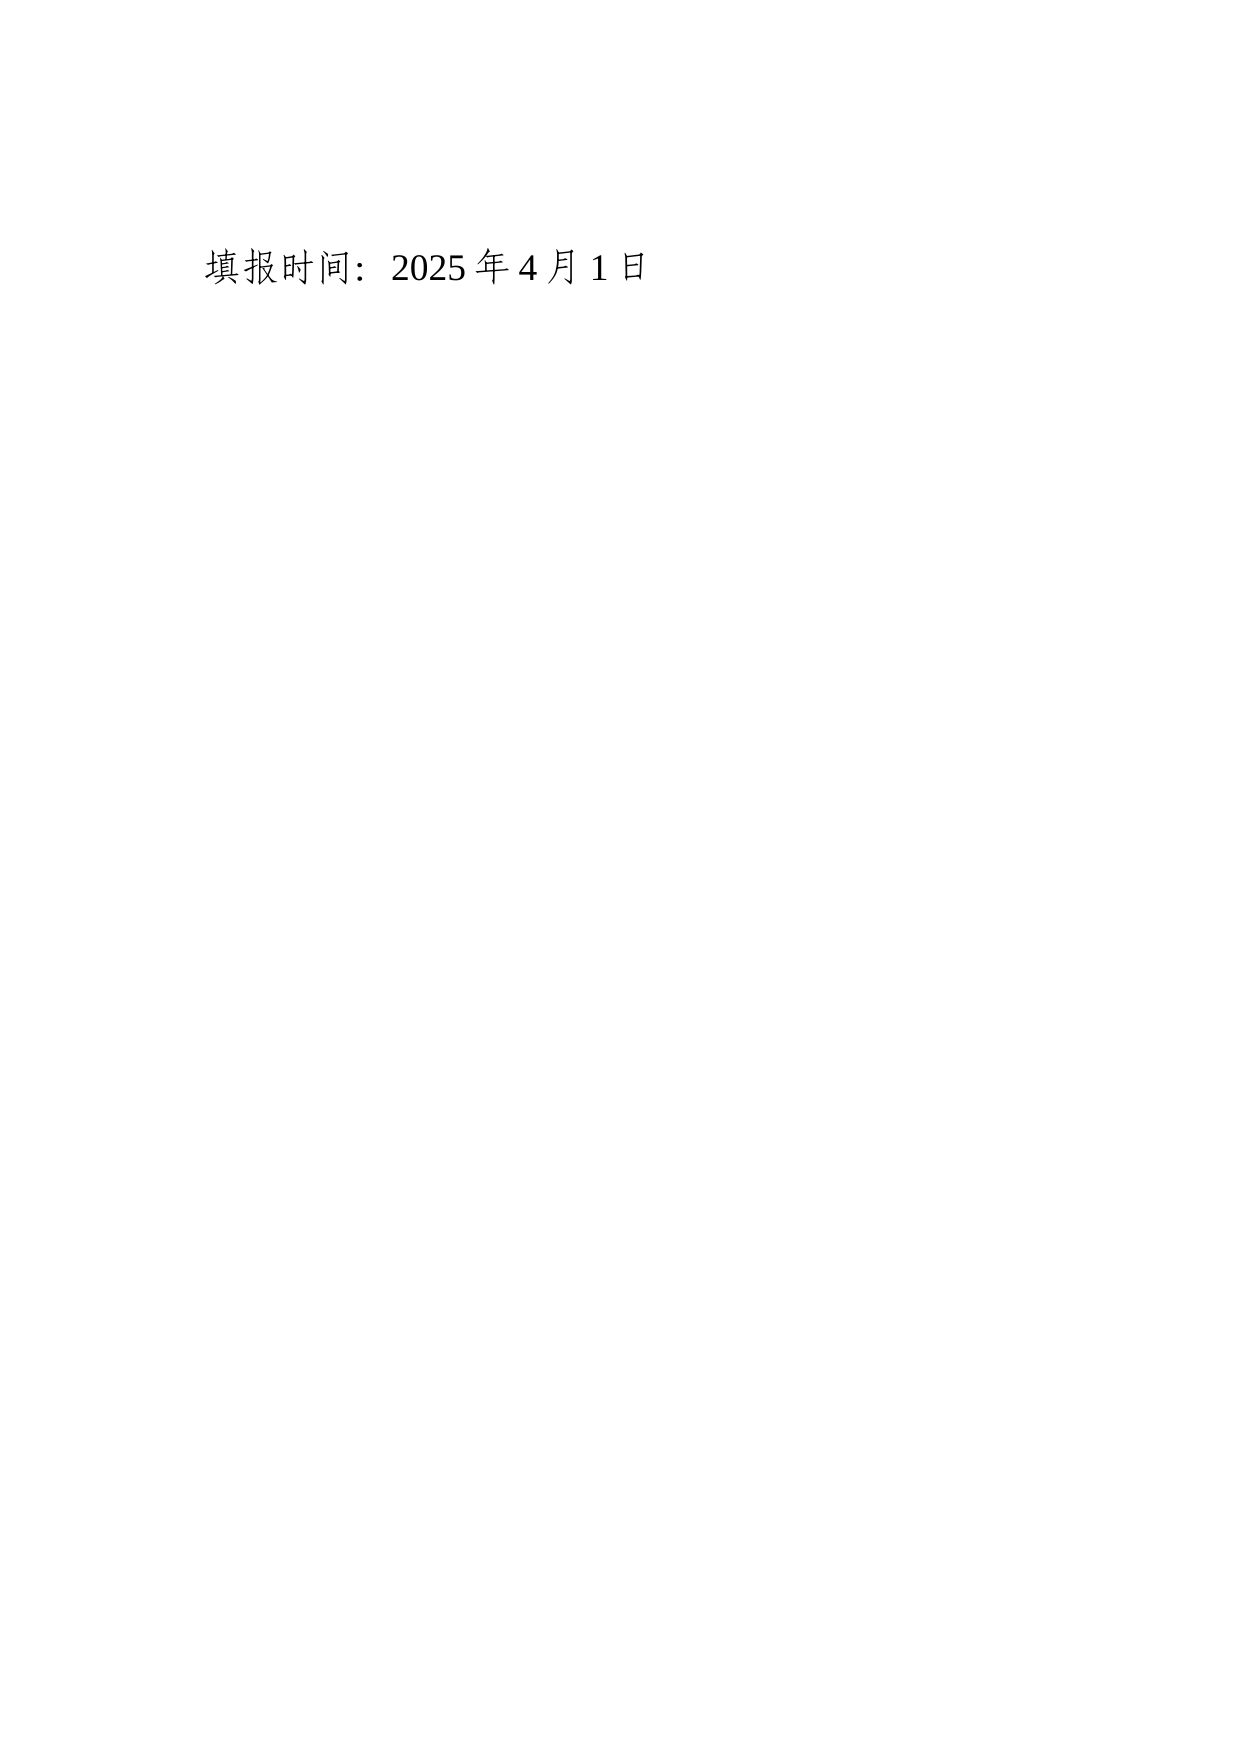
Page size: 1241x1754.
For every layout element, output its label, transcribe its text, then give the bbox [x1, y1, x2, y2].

text 填报时间：2025年4月1日 [203, 233, 1081, 298]
